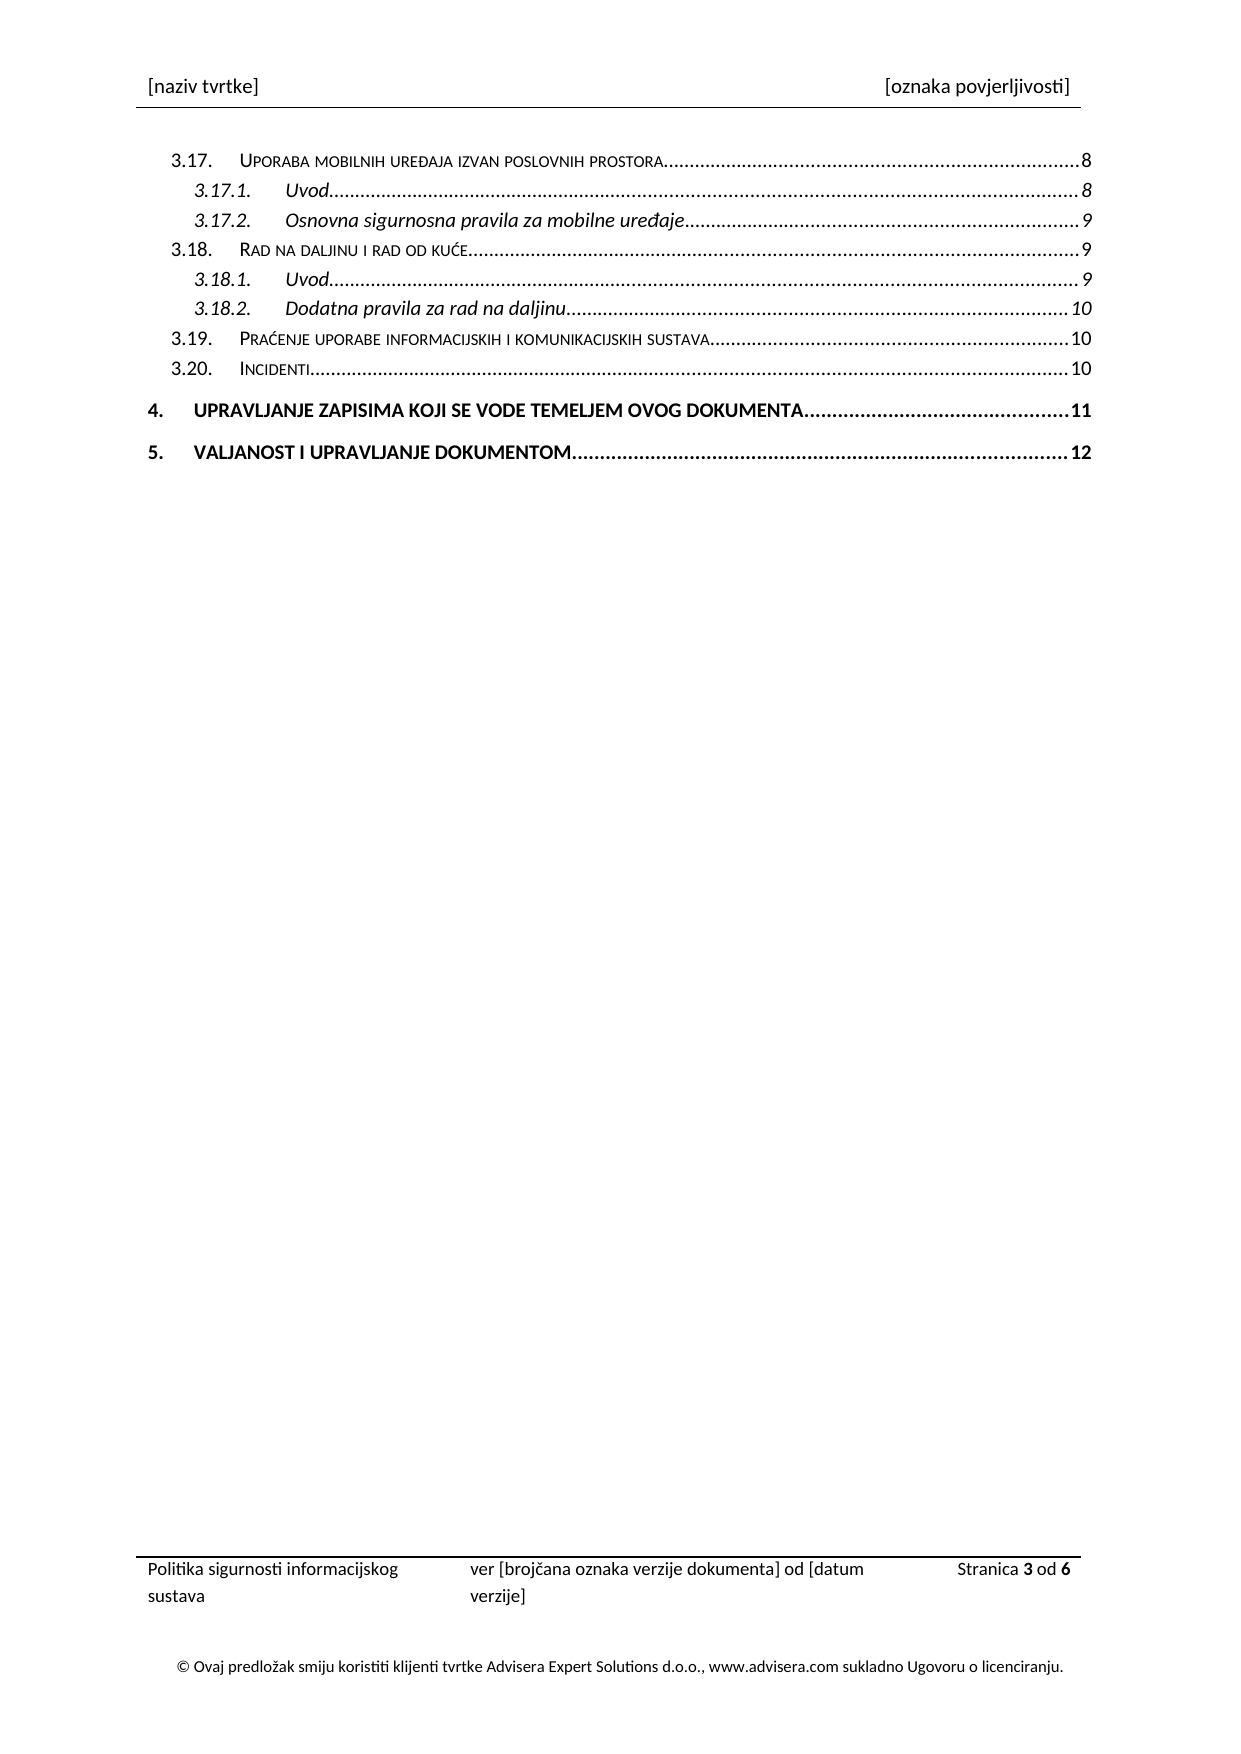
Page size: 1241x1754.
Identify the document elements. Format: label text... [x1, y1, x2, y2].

text 3.18. Rad na daljinu i rad od kuće 9 [171, 236, 1093, 262]
text 3.18.2. Dodatna pravila za rad na daljinu 10 [193, 296, 1093, 321]
text 3.18.1. Uvod 9 [193, 266, 1093, 291]
text 5. Valjanost i upravljanje dokumentom 12 [148, 439, 1093, 464]
text 3.17.1. Uvod 8 [193, 177, 1093, 203]
text 3.19. Praćenje uporabe informacijskih i komunikacijskih sustava 10 [171, 325, 1093, 351]
text 3.17.2. Osnovna sigurnosna pravila za mobilne uređaje 9 [193, 207, 1093, 232]
text 3.20. Incidenti 10 [171, 355, 1093, 380]
text 3.17. Uporaba mobilnih uređaja izvan poslovnih prostora 8 [171, 148, 1093, 173]
text 4. Upravljanje zapisima koji se vode temeljem ovog dokumenta 11 [148, 397, 1093, 422]
